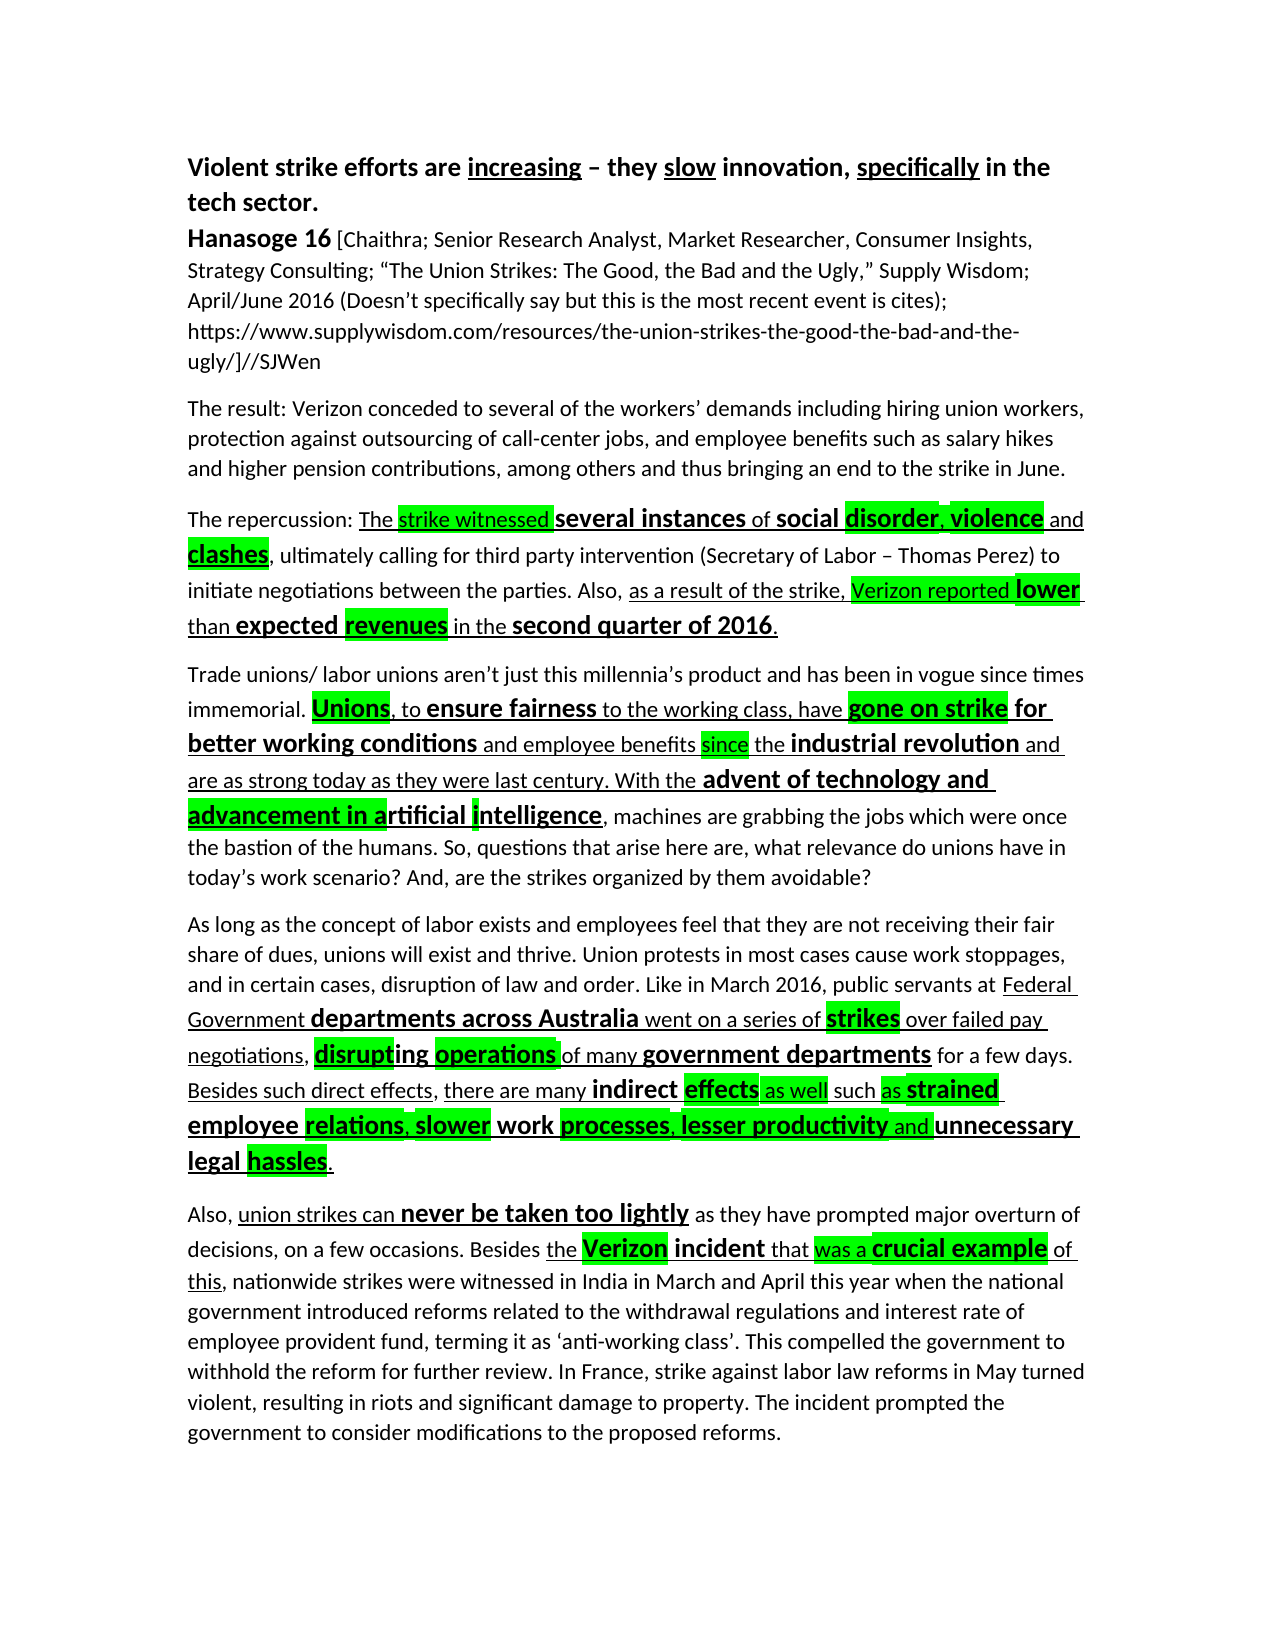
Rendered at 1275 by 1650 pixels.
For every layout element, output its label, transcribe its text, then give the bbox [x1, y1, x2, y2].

text As long as the concept of labor exists and employees feel that they are not receiving their fair share of dues, unions will exist and thrive. Union protests in most cases cause work stoppages, and in certain cases, disruption of law and order. Like in March 2016, public servants at Federal Government departments across Australia went on a series of strikes over failed pay negotiations, disrupting operations of many government departments for a few days. Besides such direct effects, there are many indirect effects as well such as strained employee relations, slower work processes, lesser productivity and unnecessary legal hassles. [187, 910, 1087, 1177]
text The repercussion: The strike witnessed several instances of social disorder, violence and clashes, ultimately calling for third party intervention (Secretary of Labor – Thomas Perez) to initiate negotiations between the parties. Also, as a result of the strike, Verizon reported lower than expected revenues in the second quarter of 2016. [187, 501, 1087, 641]
text Hanasoge 16 [Chaithra; Senior Research Analyst, Market Researcher, Consumer Insights, Strategy Consulting; “The Union Strikes: The Good, the Bad and the Ugly,” Supply Wisdom; April/June 2016 (Doesn’t specifically say but this is the most recent event is cites); https://www.supplywisdom.com/resources/the-union-strikes-the-good-the-bad-and-the-ugly/]//SJWen [187, 221, 1087, 375]
subtitle Violent strike efforts are increasing – they slow innovation, specifically in the tech sector. [187, 150, 1087, 219]
text Also, union strikes can never be taken too lightly as they have prompted major overturn of decisions, on a few occasions. Besides the Verizon incident that was a crucial example of this, nationwide strikes were witnessed in India in March and April this year when the national government introduced reforms related to the withdrawal regulations and interest rate of employee provident fund, terming it as ‘anti-working class’. This compelled the government to withhold the reform for further review. In France, strike against labor law reforms in May turned violent, resulting in riots and significant damage to property. The incident prompted the government to consider modifications to the proposed reforms. [187, 1196, 1087, 1446]
text The result: Verizon conceded to several of the workers’ demands including hiring union workers, protection against outsourcing of call-center jobs, and employee benefits such as salary hikes and higher pension contributions, among others and thus bringing an end to the strike in June. [187, 394, 1087, 482]
text Trade unions/ labor unions aren’t just this millennia’s product and has been in vogue since times immemorial. Unions, to ensure fairness to the working class, have gone on strike for better working conditions and employee benefits since the industrial revolution and are as strong today as they were last century. With the advent of technology and advancement in artificial intelligence, machines are grabbing the jobs which were once the bastion of the humans. So, questions that arise here are, what relevance do unions have in today’s work scenario? And, are the strikes organized by them avoidable? [187, 660, 1087, 891]
